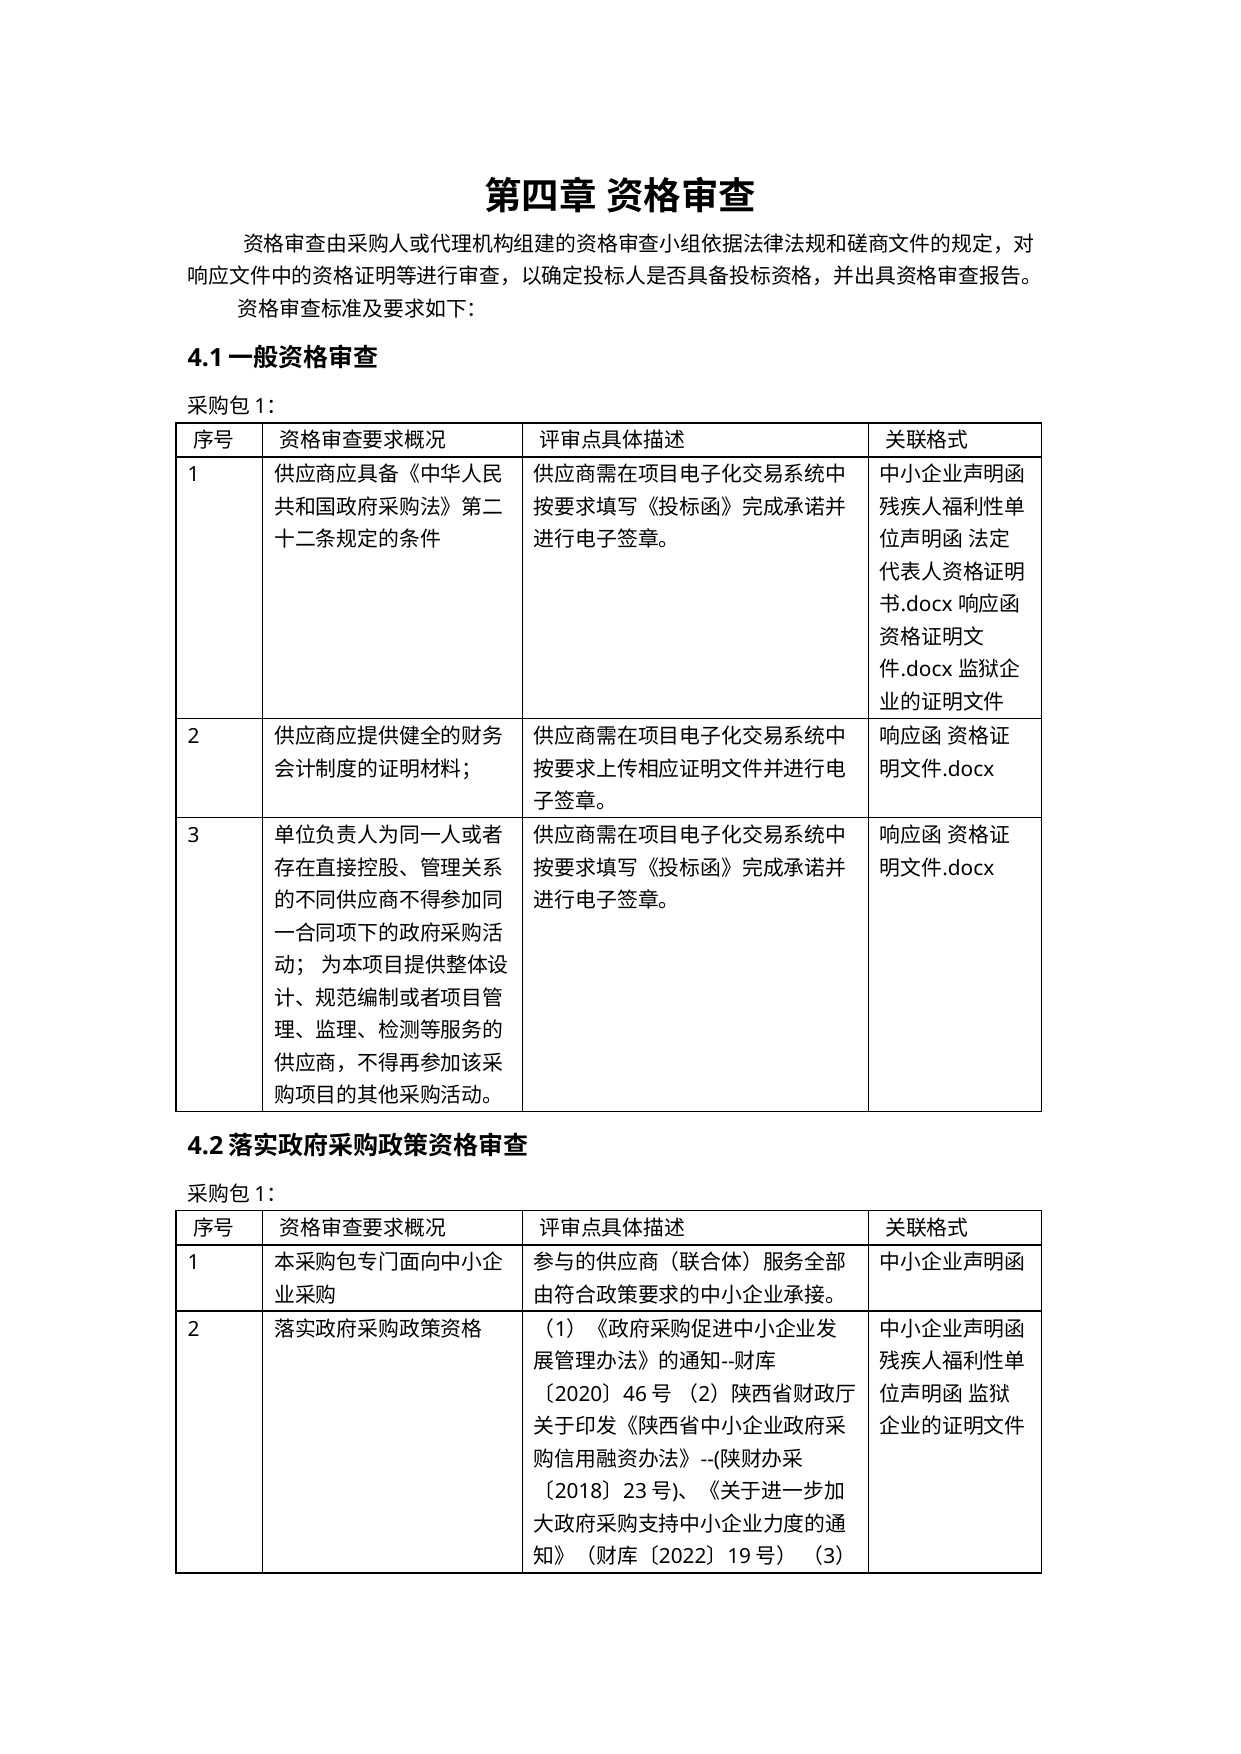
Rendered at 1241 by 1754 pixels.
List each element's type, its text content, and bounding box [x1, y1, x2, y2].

table_header 关联格式 [869, 424, 1041, 456]
table_cell 参与的供应商（联合体）服务全部由符合政策要求的中小企业承接。 [523, 1246, 868, 1310]
table_cell 1 [177, 458, 262, 718]
table_cell 供应商需在项目电子化交易系统中按要求上传相应证明文件并进行电子签章。 [523, 719, 868, 817]
table_cell 响应函 资格证明文件.docx [869, 818, 1041, 1111]
table_cell 单位负责人为同一人或者存在直接控股、管理关系的不同供应商不得参加同一合同项下的政府采购活动； 为本项目提供整体设计、规范编制或者项目管理、监理、检测等服务的供应商，不得再参加该采购项目的其他采购活动。 [263, 818, 522, 1111]
text 4.2落实政府采购政策资格审查 [187, 1112, 1053, 1177]
table_cell 供应商需在项目电子化交易系统中按要求填写《投标函》完成承诺并进行电子签章。 [523, 818, 868, 1111]
table_cell 1 [177, 1246, 262, 1310]
table_header 序号 [177, 424, 262, 456]
table_cell 供应商应提供健全的财务会计制度的证明材料； [263, 719, 522, 817]
table_header 评审点具体描述 [523, 424, 868, 456]
text 4.1一般资格审查 [187, 324, 1053, 389]
table_cell 中小企业声明函 [869, 1246, 1041, 1310]
table_header 资格审查要求概况 [263, 424, 522, 456]
table_header 评审点具体描述 [523, 1211, 868, 1244]
text 第四章 资格审查 [187, 162, 1053, 227]
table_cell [869, 1312, 1041, 1572]
table_cell 3 [177, 818, 262, 1111]
table_header 序号 [177, 1211, 262, 1244]
table_header 资格审查要求概况 [263, 1211, 522, 1244]
text 资格审查由采购人或代理机构组建的资格审查小组依据法律法规和磋商文件的规定，对响应文件中的资格证明等进行审查，以确定投标人是否具备投标资格，并出具资格审查报告。 [187, 227, 1053, 292]
table_cell 响应函 资格证明文件.docx [869, 719, 1041, 817]
table_cell 供应商需在项目电子化交易系统中按要求填写《投标函》完成承诺并进行电子签章。 [523, 458, 868, 718]
table_cell 落实政府采购政策资格 [263, 1312, 522, 1572]
table_header 关联格式 [869, 1211, 1041, 1244]
table_cell 2 [177, 1312, 262, 1572]
text 采购包1： [187, 1177, 1053, 1210]
text 资格审查标准及要求如下： [187, 292, 1053, 324]
table_cell 2 [177, 719, 262, 817]
table_cell 供应商应具备《中华人民共和国政府采购法》第二十二条规定的条件 [263, 458, 522, 718]
table_cell 本采购包专门面向中小企业采购 [263, 1246, 522, 1310]
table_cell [523, 1312, 868, 1572]
text 采购包1： [187, 389, 1053, 422]
table_cell 中小企业声明函 残疾人福利性单位声明函 法定代表人资格证明书.docx 响应函 资格证明文件.docx 监狱企业的证明文件 [869, 458, 1041, 718]
